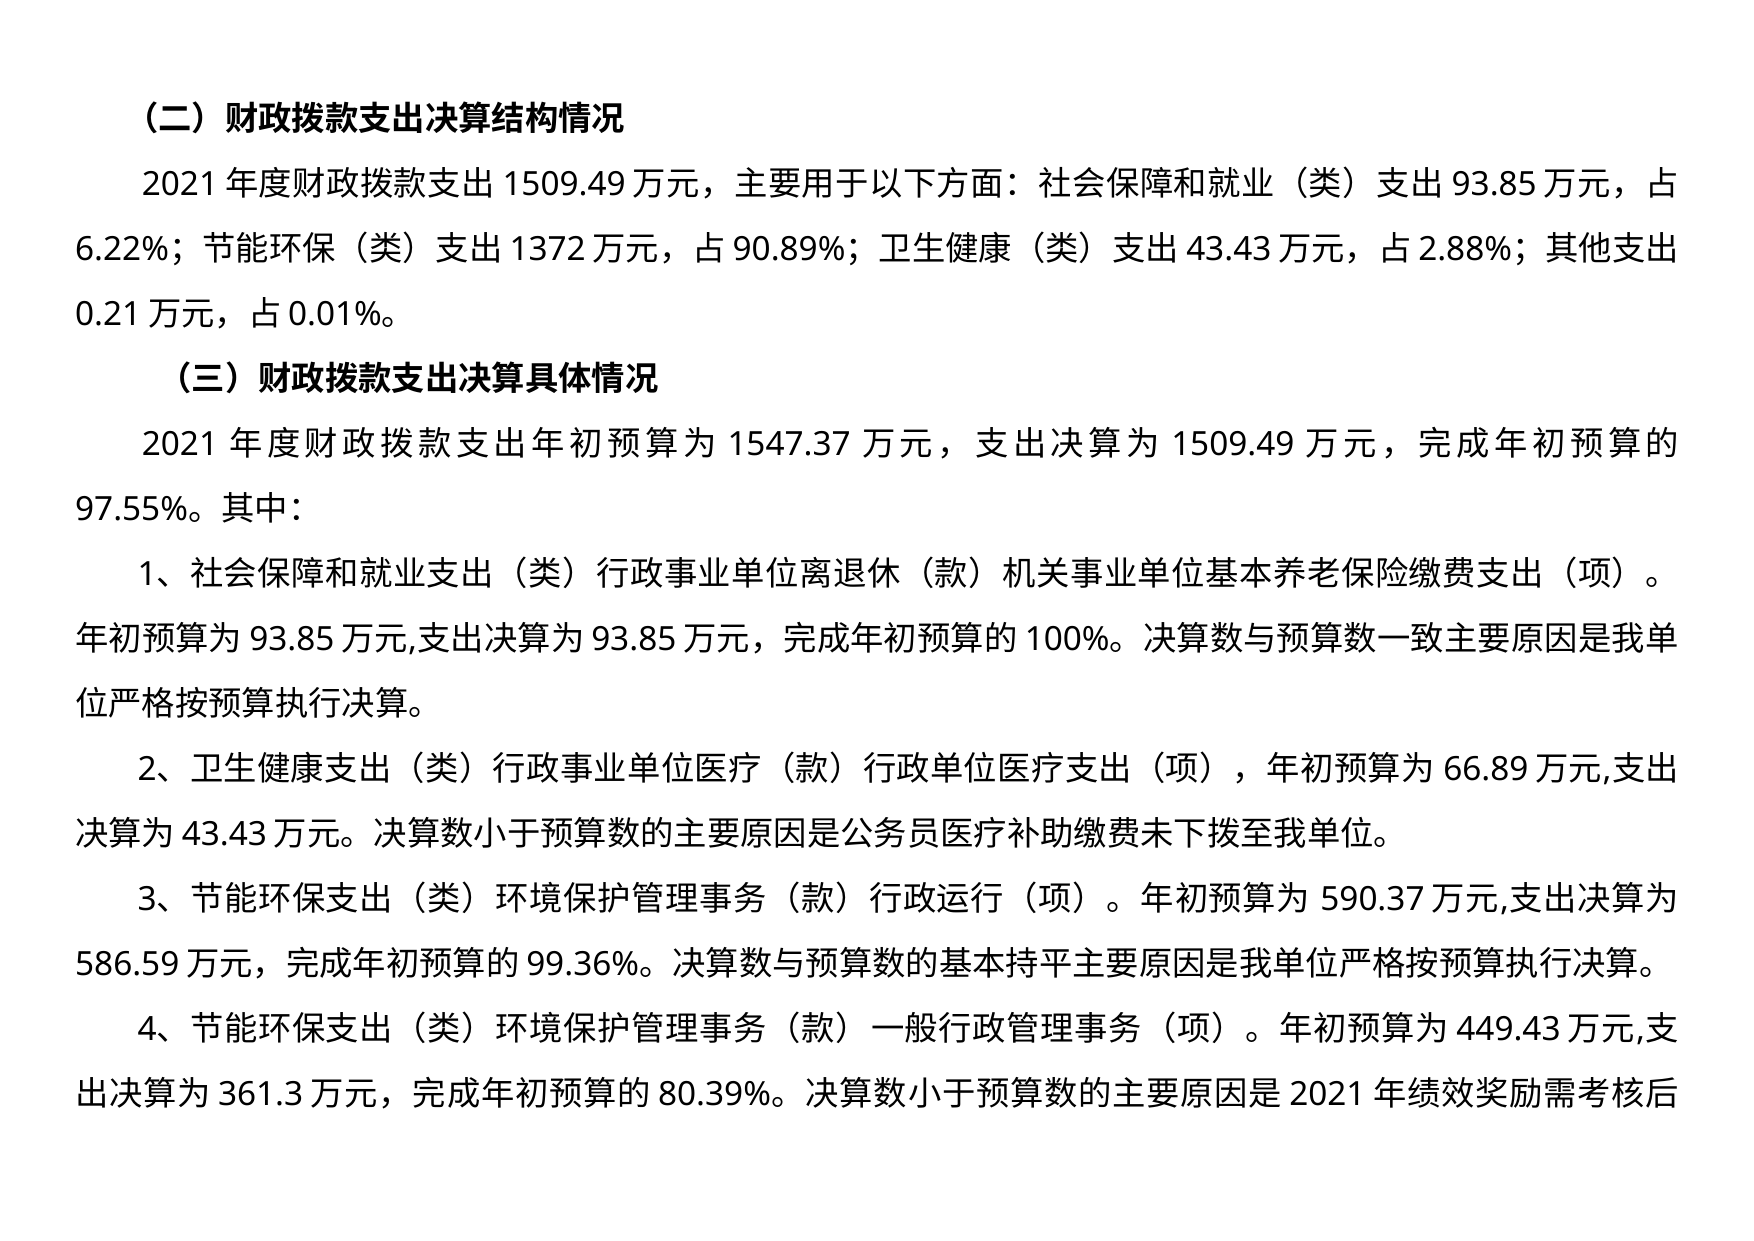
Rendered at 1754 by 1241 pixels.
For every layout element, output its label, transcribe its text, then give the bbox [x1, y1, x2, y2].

text （三）财政拨款支出决算具体情况 [75, 344, 1679, 409]
list 社会保障和就业支出（类）行政事业单位离退休（款）机关事业单位基本养老保险缴费支出（项）。年初预算为93.85万元,支出决算为93.85万元，完成年初预算的100%。决算数与预算数一致主要原因是我单位严格按预算执行决算。 [75, 539, 1679, 734]
text （二）财政拨款支出决算结构情况 [75, 84, 1679, 149]
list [75, 994, 1679, 1124]
list 卫生健康支出（类）行政事业单位医疗（款）行政单位医疗支出（项），年初预算为66.89万元,支出决算为43.43万元。决算数小于预算数的主要原因是公务员医疗补助缴费未下拨至我单位。 [75, 734, 1679, 864]
text 2021年度财政拨款支出年初预算为1547.37万元，支出决算为1509.49万元，完成年初预算的97.55%。其中： [75, 409, 1679, 539]
list 节能环保支出（类）环境保护管理事务（款）行政运行（项）。年初预算为590.37万元,支出决算为586.59万元，完成年初预算的99.36%。决算数与预算数的基本持平主要原因是我单位严格按预算执行决算。 [75, 864, 1679, 994]
text 2021年度财政拨款支出1509.49万元，主要用于以下方面：社会保障和就业（类）支出93.85万元，占6.22%；节能环保（类）支出1372万元，占90.89%；卫生健康（类）支出43.43万元，占2.88%；其他支出0.21万元，占0.01%。 [75, 149, 1679, 344]
